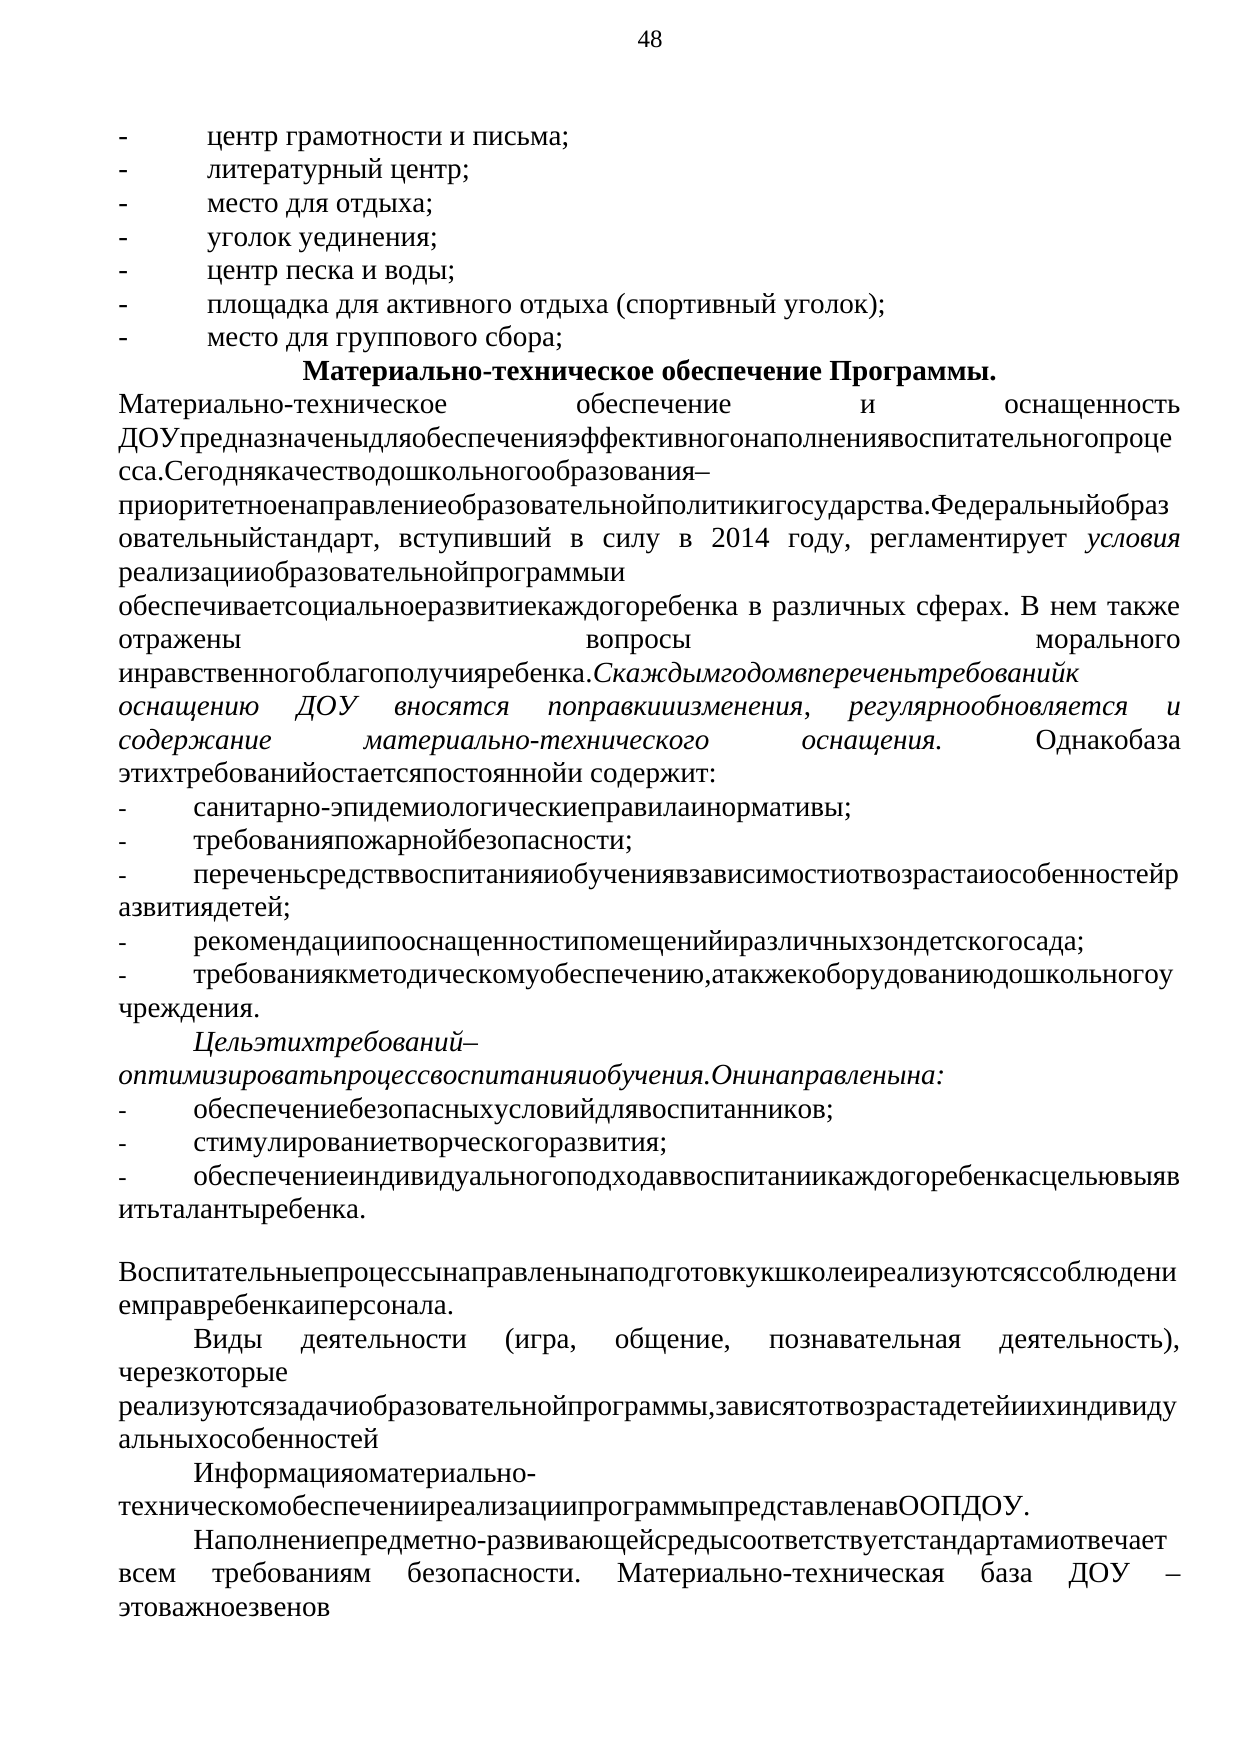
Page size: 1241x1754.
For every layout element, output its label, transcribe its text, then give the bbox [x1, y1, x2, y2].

list обеспечениеиндивидуальногоподходаввоспитаниикаждогоребенкасцельювыявитьталантыребенка. [118, 1158, 1181, 1225]
list санитарно-эпидемиологическиеправилаинормативы; [118, 789, 1181, 822]
list уголок уединения; [118, 219, 1181, 252]
text Виды деятельности (игра, общение, познавательная деятельность), черезкоторые реализуютсязадачиобразовательнойпрограммы,зависятотвозрастадетейиихиндивидуальныхособенностей [118, 1321, 1181, 1455]
text Воспитательныепроцессынаправленынаподготовкукшколеиреализуютсяссоблюдениемправребенкаиперсонала. [118, 1225, 1181, 1321]
list литературный центр; [118, 152, 1181, 185]
list стимулированиетворческогоразвития; [118, 1124, 1181, 1158]
list переченьсредстввоспитанияиобучениявзависимостиотвозрастаиособенностейразвитиядетей; [118, 856, 1181, 923]
text Цельэтихтребований–оптимизироватьпроцессвоспитанияиобучения.Онинаправленына: [118, 1024, 1181, 1091]
text Информацияоматериально-техническомобеспеченииреализациипрограммыпредставленавООПДОУ. [118, 1455, 1181, 1522]
list требованиякметодическомуобеспечению,атакжекоборудованиюдошкольногоучреждения. [118, 957, 1181, 1024]
list площадка для активного отдыха (спортивный уголок); [118, 286, 1181, 319]
list обеспечениебезопасныхусловийдлявоспитанников; [118, 1091, 1181, 1124]
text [118, 1522, 1181, 1623]
list рекомендациипооснащенностипомещенийиразличныхзондетскогосада; [118, 923, 1181, 957]
list место для отдыха; [118, 185, 1181, 219]
list место для группового сбора; [118, 319, 1181, 353]
list центр песка и воды; [118, 252, 1181, 286]
list требованияпожарнойбезопасности; [118, 822, 1181, 856]
text Материально-техническое обеспечение Программы. [118, 353, 1181, 386]
text Материально-техническое обеспечение и оснащенность ДОУпредназначеныдляобеспеченияэффективногонаполнениявоспитательногопроцесса.Сегоднякачестводошкольногообразования–приоритетноенаправлениеобразовательнойполитикигосударства.Федеральныйобразовательныйстандарт, вступивший в силу в 2014 году, регламентирует условия реализацииобразовательнойпрограммыи обеспечиваетсоциальноеразвитиекаждогоребенка в различных сферах. В нем также отражены вопросы морального инравственногоблагополучияребенка.Скаждымгодомвпереченьтребованийк оснащению ДОУ вносятся поправкииизменения, регулярнообновляется и содержание материально-технического оснащения. Однакобаза этихтребованийостаетсяпостояннойи содержит: [118, 386, 1181, 789]
list центр грамотности и письма; [118, 118, 1181, 152]
